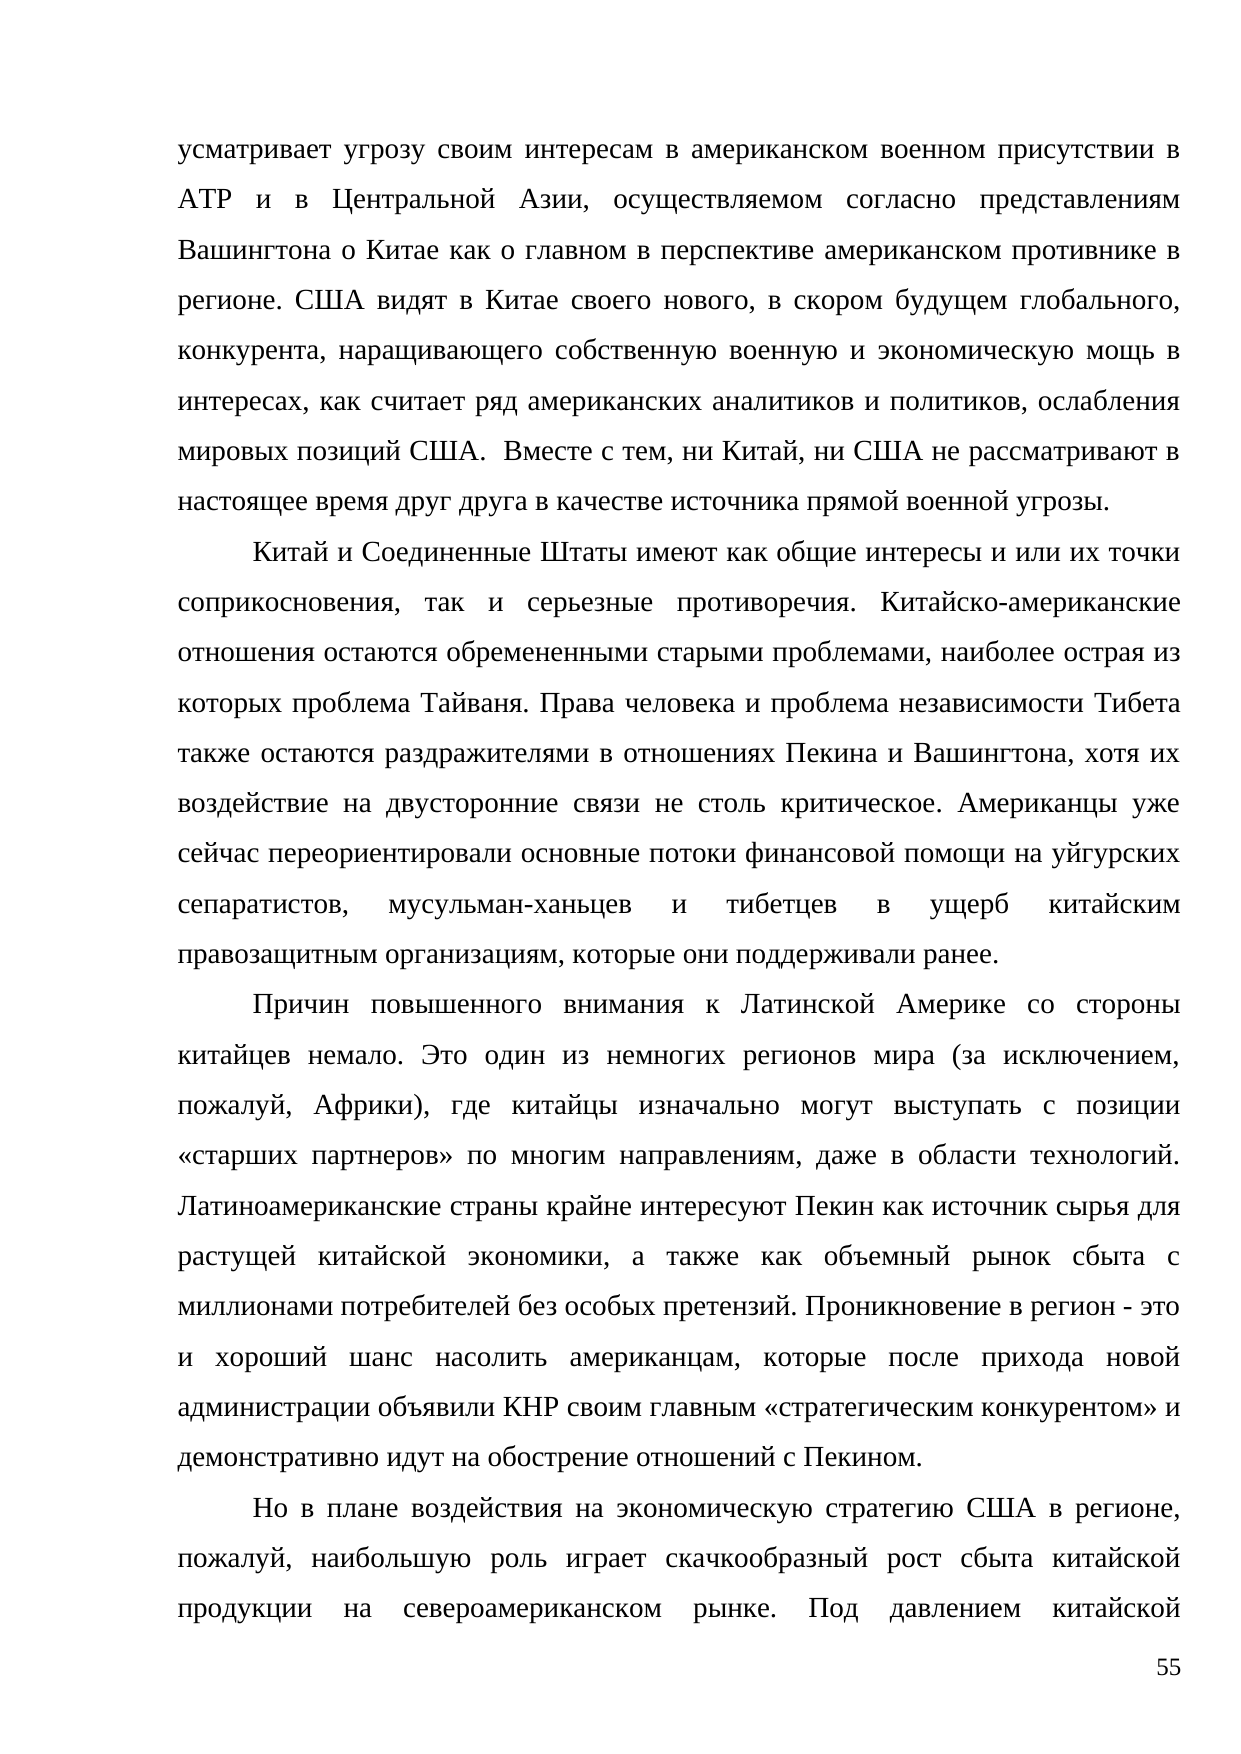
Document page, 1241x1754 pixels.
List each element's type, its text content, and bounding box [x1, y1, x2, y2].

text Китай и Соединенные Штаты имеют как общие интересы и или их точки соприкосновения, так и серьезные противоречия. Китайско-американские отношения остаются обремененными старыми проблемами, наиболее острая из которых проблема Тайваня. Права человека и проблема независимости Тибета также остаются раздражителями в отношениях Пекина и Вашингтона, хотя их воздействие на двусторонние связи не столь критическое. Американцы уже сейчас переориентировали основные потоки финансовой помощи на уйгурских сепаратистов, мусульман-ханьцев и тибетцев в ущерб китайским правозащитным организациям, которые они поддерживали ранее. [177, 534, 1181, 970]
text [177, 1490, 1181, 1624]
text Причин повышенного внимания к Латинской Америке со стороны китайцев немало. Это один из немногих регионов мира (за исключением, пожалуй, Африки), где китайцы изначально могут выступать с позиции «старших партнеров» по многим направлениям, даже в области технологий. Латиноамериканские страны крайне интересуют Пекин как источник сырья для растущей китайской экономики, а также как объемный рынок сбыта с миллионами потребителей без особых претензий. Проникновение в регион - это и хороший шанс насолить американцам, которые после прихода новой администрации объявили КНР своим главным «стратегическим конкурентом» и демонстративно идут на обострение отношений с Пекином. [177, 987, 1181, 1473]
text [177, 131, 1181, 517]
